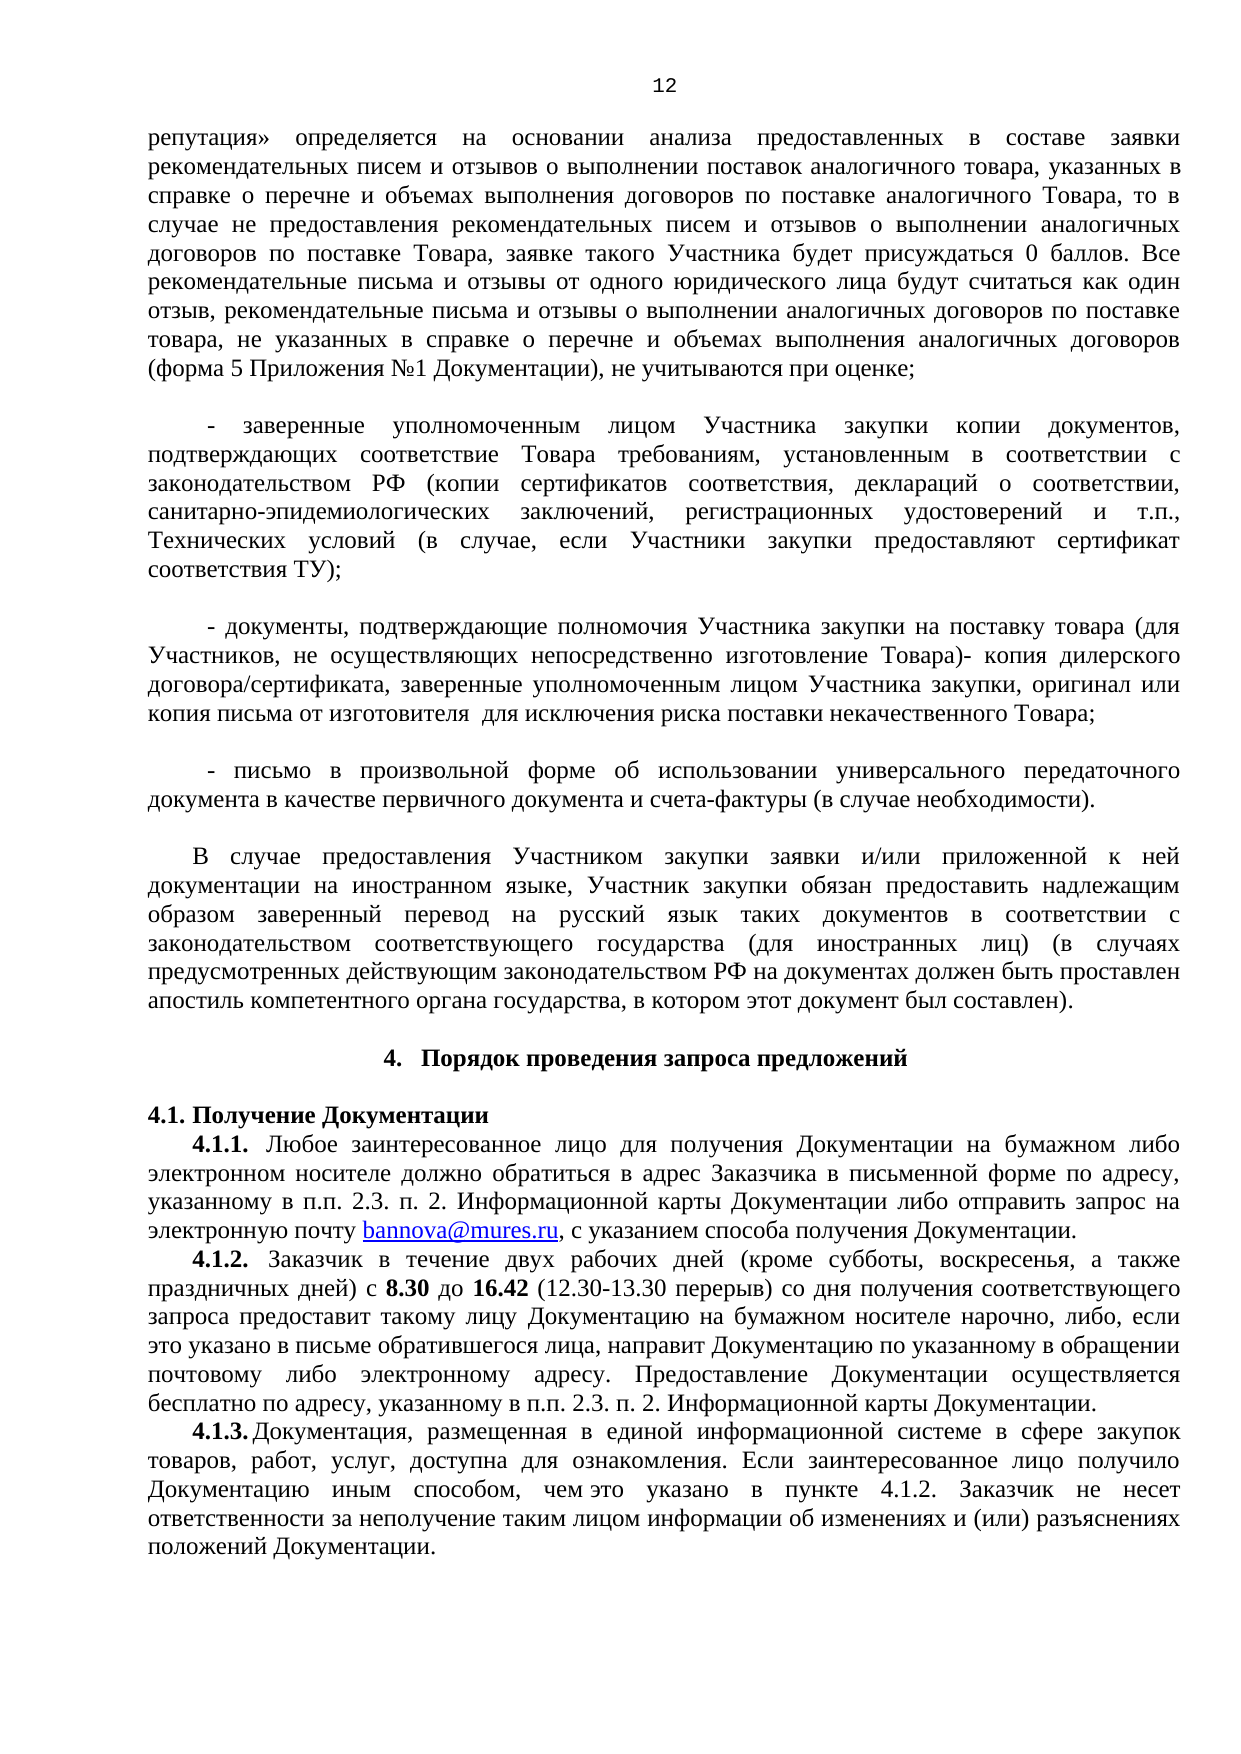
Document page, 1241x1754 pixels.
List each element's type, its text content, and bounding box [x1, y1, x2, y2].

list Получение Документации [148, 1100, 1181, 1129]
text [148, 122, 1181, 381]
list Документация, размещенная в единой информационной системе в сфере закупок товаров, работ, услуг, доступна для ознакомления. Если заинтересованное лицо получило Документацию иным способом, чем это указано в пункте 4.1.2. Заказчик не несет ответственности за неполучение таким лицом информации об изменениях и (или) разъяснениях положений Документации. [148, 1416, 1181, 1560]
text - документы, подтверждающие полномочия Участника закупки на поставку товара (для Участников, не осуществляющих непосредственно изготовление Товара)- копия дилерского договора/сертификата, заверенные уполномоченным лицом Участника закупки, оригинал или копия письма от изготовителя для исключения риска поставки некачественного Товара; [148, 611, 1181, 726]
text - письмо в произвольной форме об использовании универсального передаточного документа в качестве первичного документа и счета-фактуры (в случае необходимости). [148, 755, 1181, 813]
list Порядок проведения запроса предложений [110, 1043, 1181, 1071]
text В случае предоставления Участником закупки заявки и/или приложенной к ней документации на иностранном языке, Участник закупки обязан предоставить надлежащим образом заверенный перевод на русский язык таких документов в соответствии с законодательством соответствующего государства (для иностранных лиц) (в случаях предусмотренных действующим законодательством РФ на документах должен быть проставлен апостиль компетентного органа государства, в котором этот документ был составлен). [148, 841, 1181, 1014]
list Любое заинтересованное лицо для получения Документации на бумажном либо электронном носителе должно обратиться в адрес Заказчика в письменной форме по адресу, указанному в п.п. 2.3. п. 2. Информационной карты Документации либо отправить запрос на электронную почту bannova@mures.ru, с указанием способа получения Документации. [148, 1129, 1181, 1244]
text - заверенные уполномоченным лицом Участника закупки копии документов, подтверждающих соответствие Товара требованиям, установленным в соответствии с законодательством РФ (копии сертификатов соответствия, деклараций о соответствии, санитарно-эпидемиологических заключений, регистрационных удостоверений и т.п., Технических условий (в случае, если Участники закупки предоставляют сертификат соответствия ТУ); [148, 410, 1181, 583]
list Заказчик в течение двух рабочих дней (кроме субботы, воскресенья, а также праздничных дней) с 8.30 до 16.42 (12.30-13.30 перерыв) со дня получения соответствующего запроса предоставит такому лицу Документацию на бумажном носителе нарочно, либо, если это указано в письме обратившегося лица, направит Документацию по указанному в обращении почтовому либо электронному адресу. Предоставление Документации осуществляется бесплатно по адресу, указанному в п.п. 2.3. п. 2. Информационной карты Документации. [148, 1244, 1181, 1416]
